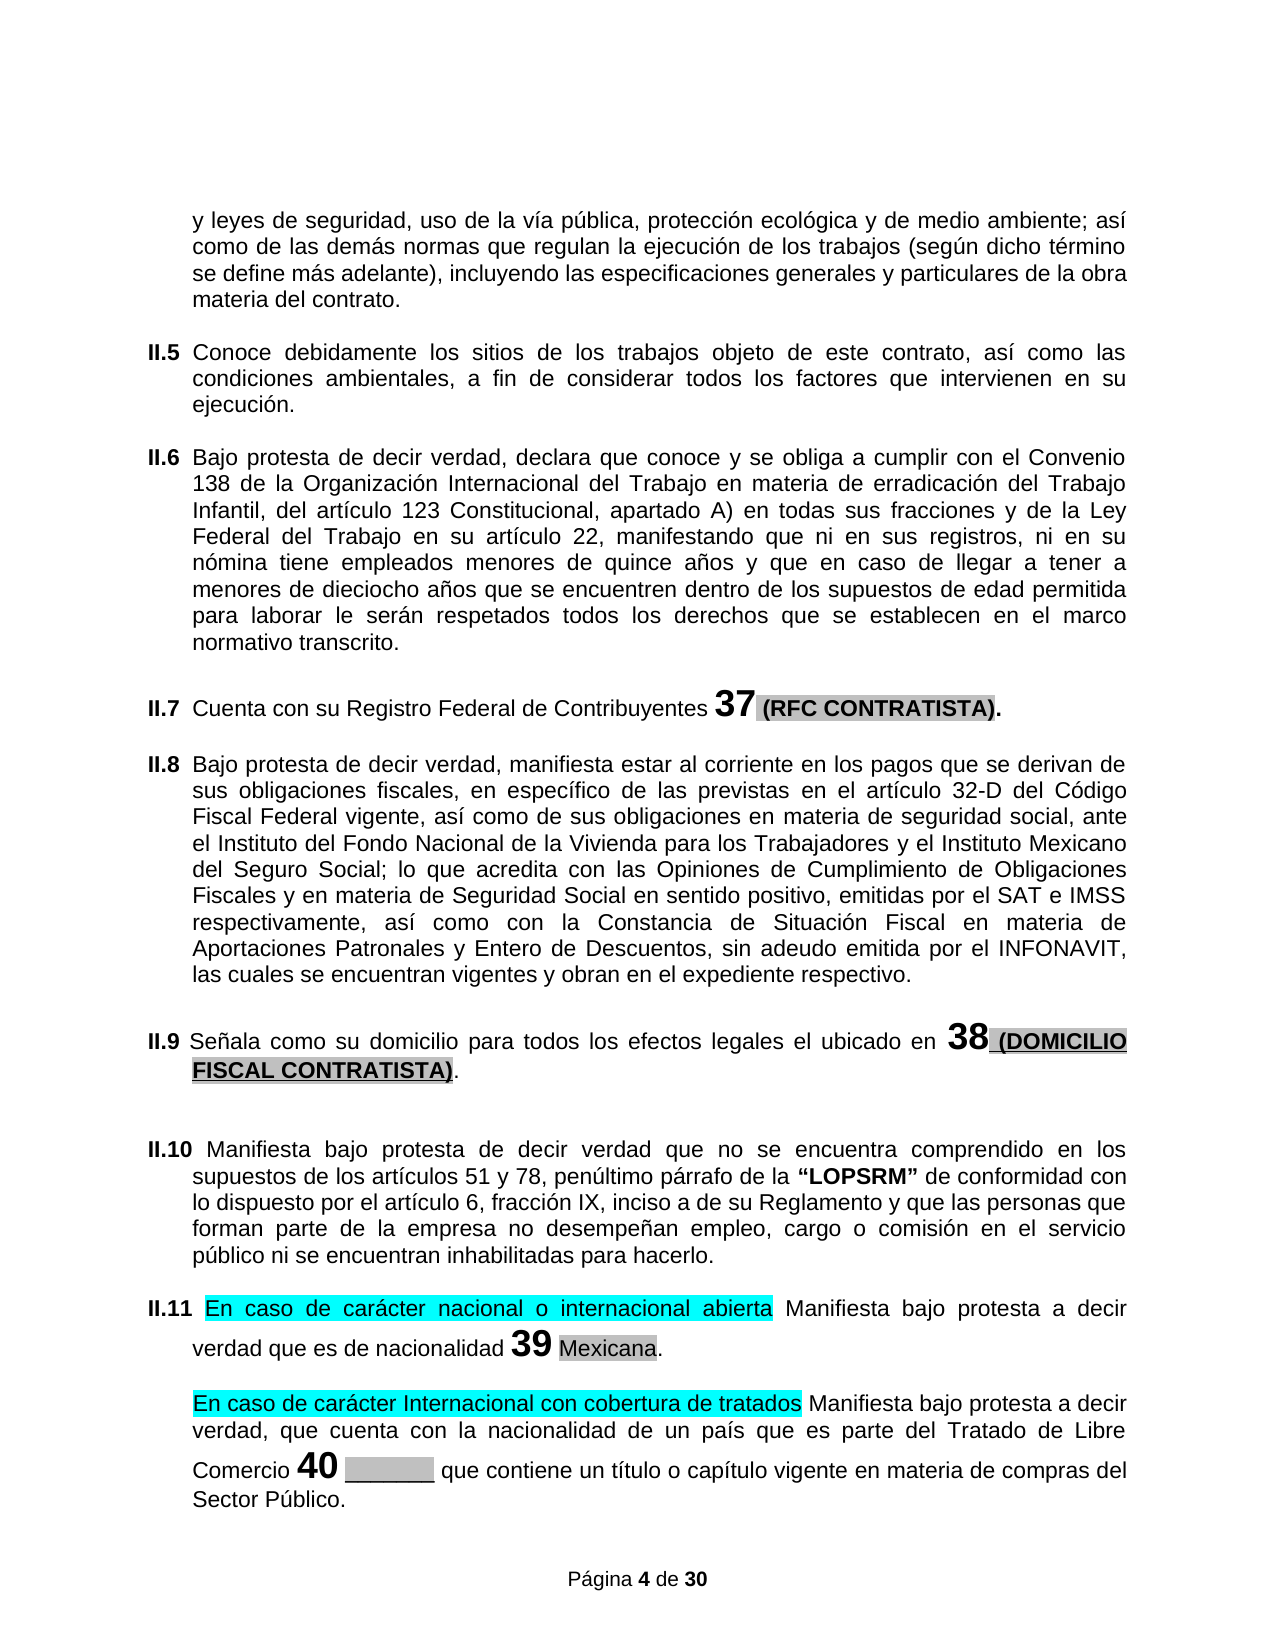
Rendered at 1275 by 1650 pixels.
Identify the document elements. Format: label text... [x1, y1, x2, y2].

text II.8 Bajo protesta de decir verdad, manifiesta estar al corriente en los pagos que se derivan de sus obligaciones fiscales, en específico de las previstas en el artículo 32-D del Código Fiscal Federal vigente, así como de sus obligaciones en materia de seguridad social, ante el Instituto del Fondo Nacional de la Vivienda para los Trabajadores y el Instituto Mexicano del Seguro Social; lo que acredita con las Opiniones de Cumplimiento de Obligaciones Fiscales y en materia de Seguridad Social en sentido positivo, emitidas por el SAT e IMSS respectivamente, así como con la Constancia de Situación Fiscal en materia de Aportaciones Patronales y Entero de Descuentos, sin adeudo emitida por el INFONAVIT, las cuales se encuentran vigentes y obran en el expediente respectivo. [148, 751, 1127, 988]
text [148, 207, 1127, 312]
text II.5 Conoce debidamente los sitios de los trabajos objeto de este contrato, así como las condiciones ambientales, a fin de considerar todos los factores que intervienen en su ejecución. [148, 338, 1127, 418]
text II.9 Señala como su domicilio para todos los efectos legales el ubicado en 38 (DOMICILIO FISCAL CONTRATISTA). [148, 1014, 1127, 1084]
text II.7 Cuenta con su Registro Federal de Contribuyentes 37 (RFC CONTRATISTA). [148, 681, 1127, 724]
text II.10 Manifiesta bajo protesta de decir verdad que no se encuentra comprendido en los supuestos de los artículos 51 y 78, penúltimo párrafo de la “LOPSRM” de conformidad con lo dispuesto por el artículo 6, fracción IX, inciso a de su Reglamento y que las personas que forman parte de la empresa no desempeñan empleo, cargo o comisión en el servicio público ni se encuentran inhabilitadas para hacerlo. [148, 1136, 1127, 1268]
text II.11 En caso de carácter nacional o internacional abierta Manifiesta bajo protesta a decir verdad que es de nacionalidad 39 Mexicana. [148, 1294, 1127, 1364]
text II.6 Bajo protesta de decir verdad, declara que conoce y se obliga a cumplir con el Convenio 138 de la Organización Internacional del Trabajo en materia de erradicación del Trabajo Infantil, del artículo 123 Constitucional, apartado A) en todas sus fracciones y de la Ley Federal del Trabajo en su artículo 22, manifestando que ni en sus registros, ni en su nómina tiene empleados menores de quince años y que en caso de llegar a tener a menores de dieciocho años que se encuentren dentro de los supuestos de edad permitida para laborar le serán respetados todos los derechos que se establecen en el marco normativo transcrito. [148, 444, 1127, 655]
text En caso de carácter Internacional con cobertura de tratados Manifiesta bajo protesta a decir verdad, que cuenta con la nacionalidad de un país que es parte del Tratado de Libre Comercio 40 _______ que contiene un título o capítulo vigente en materia de compras del Sector Público. [148, 1390, 1127, 1512]
